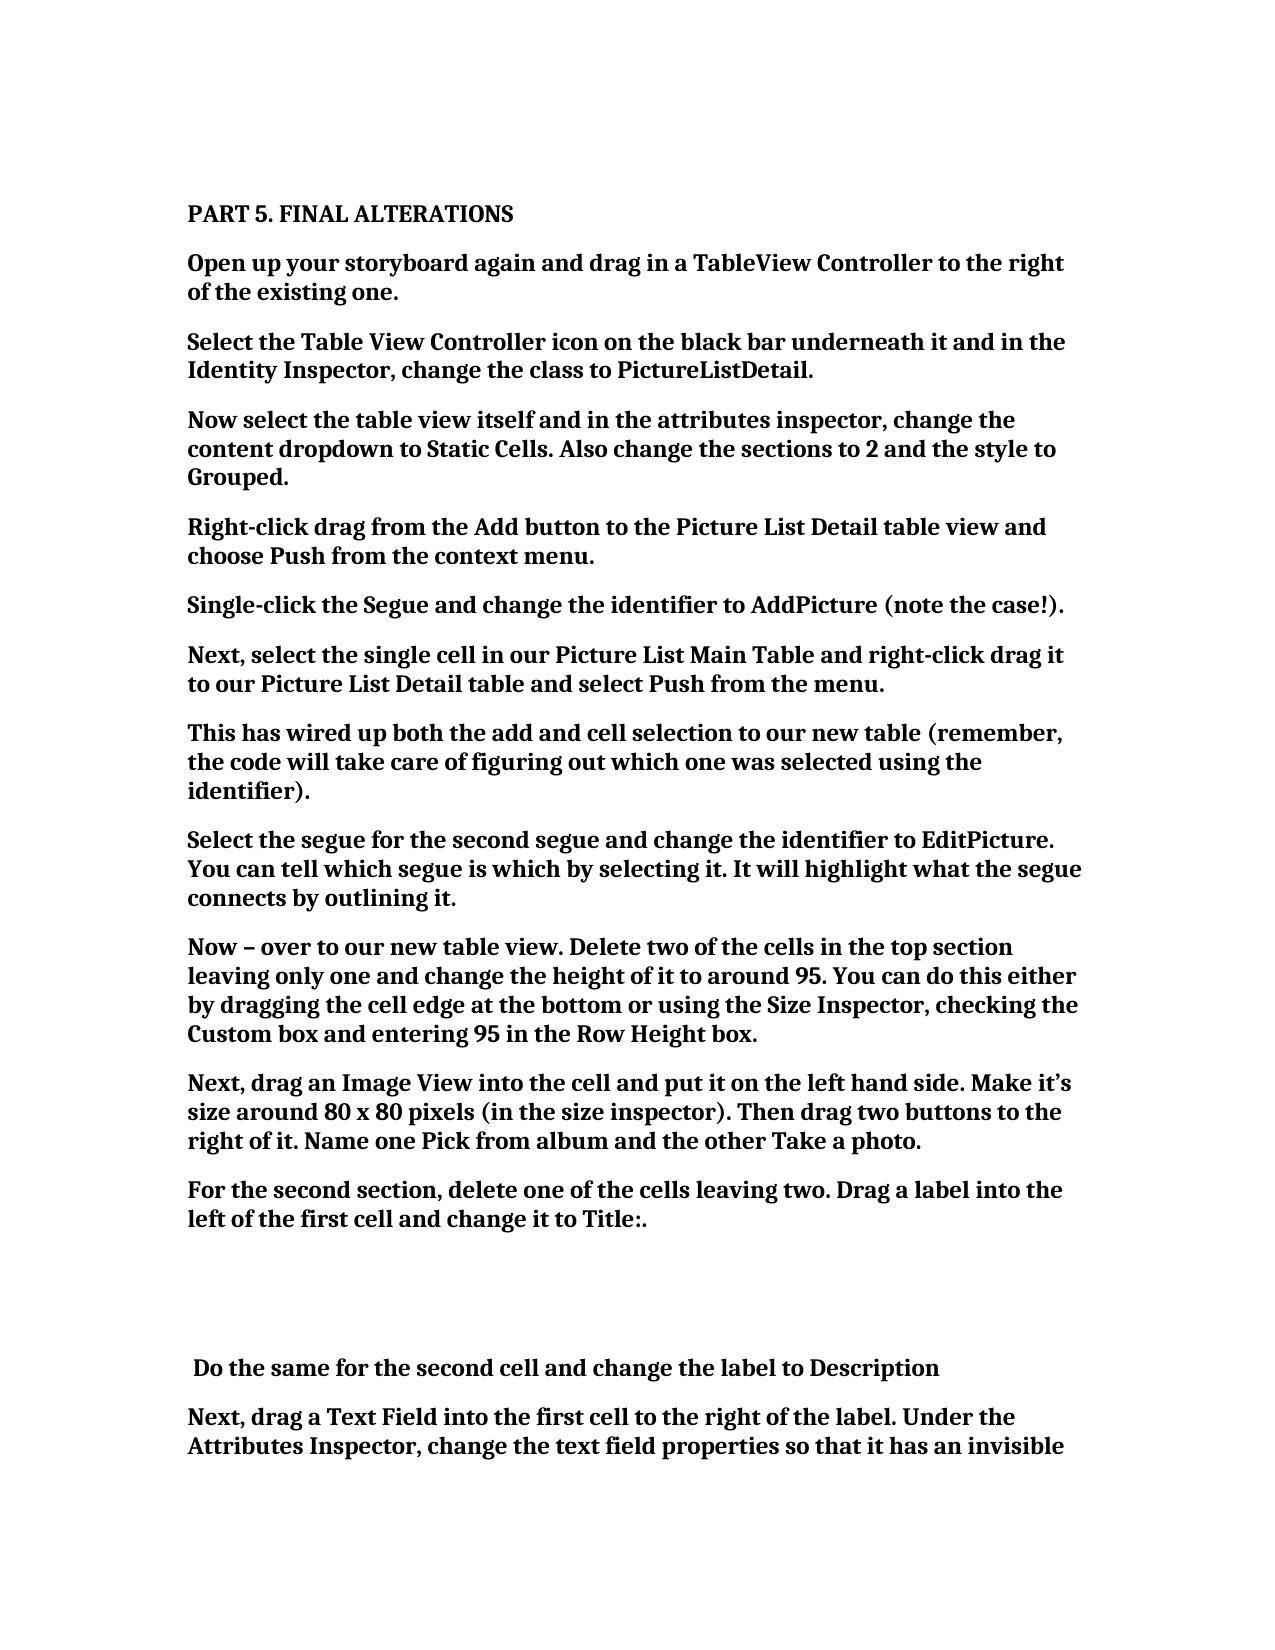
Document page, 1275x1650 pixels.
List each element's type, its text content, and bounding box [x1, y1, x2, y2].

text For the second section, delete one of the cells leaving two. Drag a label into the left of the first cell and change it to Title:. [187, 1176, 1087, 1234]
text Select the Table View Controller icon on the black bar underneath it and in the Identity Inspector, change the class to PictureListDetail. [187, 327, 1087, 385]
text Now – over to our new table view. Delete two of the cells in the top section leaving only one and change the height of it to around 95. You can do this either by dragging the cell edge at the bottom or using the Size Inspector, checking the Custom box and entering 95 in the Row Height box. [187, 933, 1087, 1048]
text Select the segue for the second segue and change the identifier to EditPicture. You can tell which segue is which by selecting it. It will highlight what the segue connects by outlining it. [187, 826, 1087, 912]
text Next, select the single cell in our Picture List Main Table and right-click drag it to our Picture List Detail table and select Push from the menu. [187, 641, 1087, 698]
text Single-click the Segue and change the identifier to AddPicture (note the case!). [187, 591, 1087, 620]
text Right-click drag from the Add button to the Picture List Detail table view and choose Push from the context menu. [187, 513, 1087, 570]
text Open up your storyboard again and drag in a TableView Controller to the right of the existing one. [187, 249, 1087, 307]
text Do the same for the second cell and change the label to Description [187, 1354, 1087, 1382]
text This has wired up both the add and cell selection to our new table (remember, the code will take care of figuring out which one was selected using the identifier). [187, 719, 1087, 805]
text Next, drag an Image View into the cell and put it on the left hand side. Make it’s size around 80 x 80 pixels (in the size inspector). Then drag two buttons to the right of it. Name one Pick from album and the other Take a photo. [187, 1069, 1087, 1155]
text PART 5. FINAL ALTERATIONS [187, 199, 1087, 228]
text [187, 1403, 1087, 1461]
text Now select the table view itself and in the attributes inspector, change the content dropdown to Static Cells. Also change the sections to 2 and the style to Grouped. [187, 406, 1087, 492]
